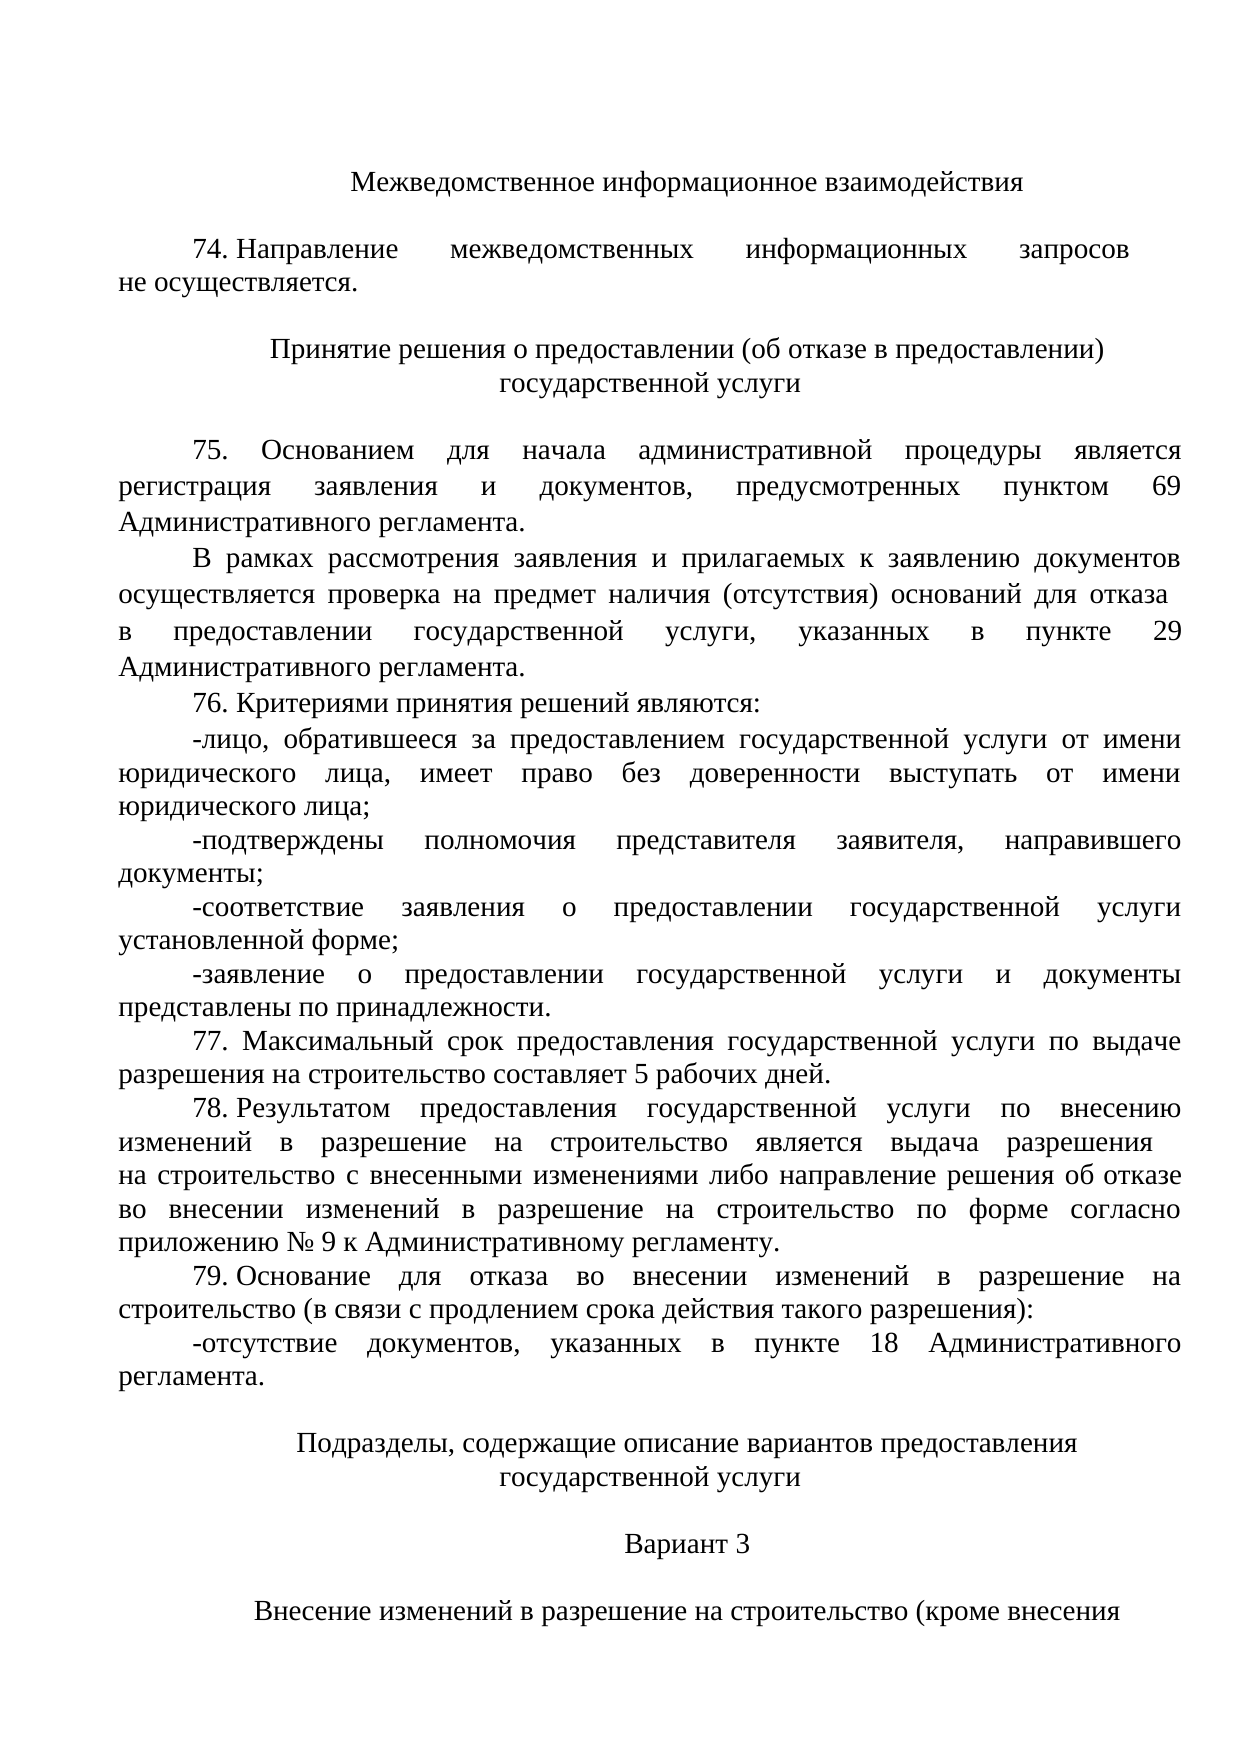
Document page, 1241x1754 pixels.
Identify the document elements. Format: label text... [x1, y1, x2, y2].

text 79. Основание для отказа во внесении изменений в разрешение на строительство (в связи с продлением срока действия такого разрешения): [118, 1258, 1182, 1325]
text Принятие решения о предоставлении (об отказе в предоставлении) государственной услуги [118, 331, 1182, 398]
text -заявление о предоставлении государственной услуги и документы представлены по принадлежности. [118, 956, 1182, 1023]
text Подразделы, содержащие описание вариантов предоставления государственной услуги [118, 1426, 1182, 1493]
text Вариант 3 [118, 1526, 1182, 1560]
text -соответствие заявления о предоставлении государственной услуги установленной форме; [118, 889, 1182, 956]
text 75. Основанием для начала административной процедуры является регистрация заявления и документов, предусмотренных пунктом 69 Административного регламента. [118, 432, 1182, 538]
text 77. Максимальный срок предоставления государственной услуги по выдаче разрешения на строительство составляет 5 рабочих дней. [118, 1023, 1182, 1090]
text -лицо, обратившееся за предоставлением государственной услуги от имени юридического лица, имеет право без доверенности выступать от имени юридического лица; [118, 721, 1182, 822]
text 74. Направление межведомственных информационных запросов не осуществляется. [118, 231, 1182, 298]
text -отсутствие документов, указанных в пункте 18 Административного регламента. [118, 1325, 1182, 1392]
text 76. Критериями принятия решений являются: [118, 685, 1182, 719]
text В рамках рассмотрения заявления и прилагаемых к заявлению документов осуществляется проверка на предмет наличия (отсутствия) оснований для отказа в предоставлении государственной услуги, указанных в пункте 29 Административного регламента. [118, 541, 1182, 682]
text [118, 1593, 1182, 1627]
text -подтверждены полномочия представителя заявителя, направившего документы; [118, 822, 1182, 889]
text Межведомственное информационное взаимодействия [118, 164, 1182, 197]
text 78. Результатом предоставления государственной услуги по внесению изменений в разрешение на строительство является выдача разрешения на строительство с внесенными изменениями либо направление решения об отказе во внесении изменений в разрешение на строительство по форме согласно приложению № 9 к Административному регламенту. [118, 1090, 1182, 1258]
